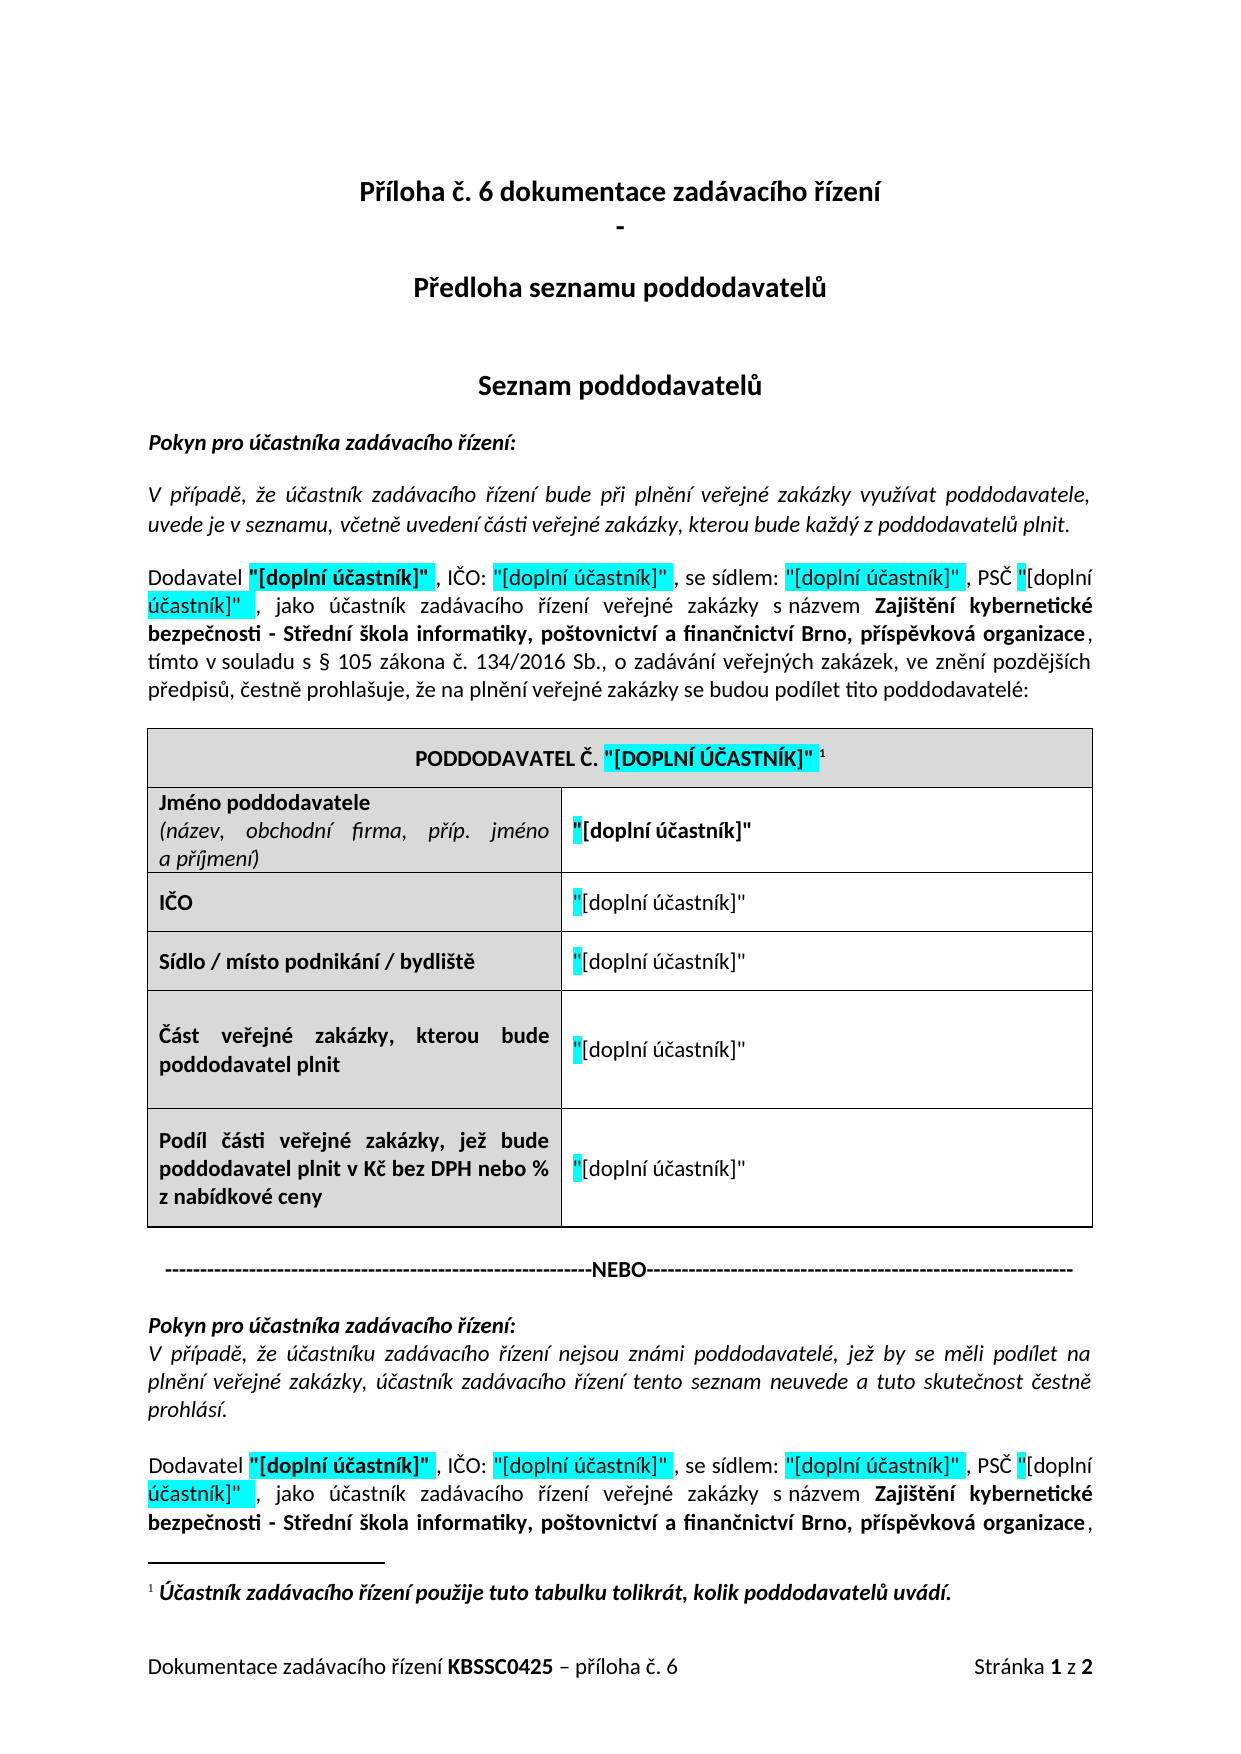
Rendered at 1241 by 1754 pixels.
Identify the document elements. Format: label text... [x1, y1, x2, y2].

text Pokyn pro účastníka zadávacího řízení: [148, 1311, 1093, 1339]
text Příloha č. 6 dokumentace zadávacího řízení [148, 173, 1093, 208]
table_cell Sídlo / místo podnikání / bydliště [148, 932, 561, 990]
text Seznam poddodavatelů [148, 367, 1093, 403]
table_cell [562, 873, 1092, 931]
table_cell Podíl části veřejné zakázky, jež bude poddodavatel plnit v Kč bez DPH nebo % z nabídkové ceny [148, 1109, 561, 1226]
text Předloha seznamu poddodavatelů [148, 269, 1093, 304]
text V případě, že účastník zadávacího řízení bude při plnění veřejné zakázky využívat poddodavatele, uvede je v seznamu, včetně uvedení části veřejné zakázky, kterou bude každý z poddodavatelů plnit. [148, 481, 1093, 538]
text Dodavatel , IČO: , se sídlem: , PSČ , jako účastník zadávacího řízení veřejné zakázky s názvem Zajištění kybernetické bezpečnosti - Střední škola informatiky, poštovnictví a finančnictví Brno, příspěvková organizace, tímto v souladu s § 105 zákona č. 134/2016 Sb., o zadávání veřejných zakázek, ve znění pozdějších předpisů, čestně prohlašuje, že na plnění veřejné zakázky se budou podílet tito poddodavatelé: [148, 563, 1093, 703]
table_cell [562, 991, 1092, 1108]
table_cell IČO [148, 873, 561, 931]
table_cell [562, 1109, 1092, 1226]
text Pokyn pro účastníka zadávacího řízení: [148, 428, 1093, 456]
text - [148, 208, 1093, 244]
table_cell Část veřejné zakázky, kterou bude poddodavatel plnit [148, 991, 561, 1108]
text V případě, že účastníku zadávacího řízení nejsou známi poddodavatelé, jež by se měli podílet na plnění veřejné zakázky, účastník zadávacího řízení tento seznam neuvede a tuto skutečnost čestně prohlásí. [148, 1339, 1093, 1423]
table_cell [562, 932, 1092, 990]
table_header PODDODAVATEL Č. [148, 729, 1092, 787]
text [148, 1452, 1093, 1536]
table_cell [562, 788, 1092, 872]
table_cell Jméno poddodavatele (název, obchodní firma, příp. jméno a příjmení) [148, 788, 561, 872]
text -------------------------------------------------------------NEBO------------------------------------------------------------- [148, 1255, 1093, 1283]
